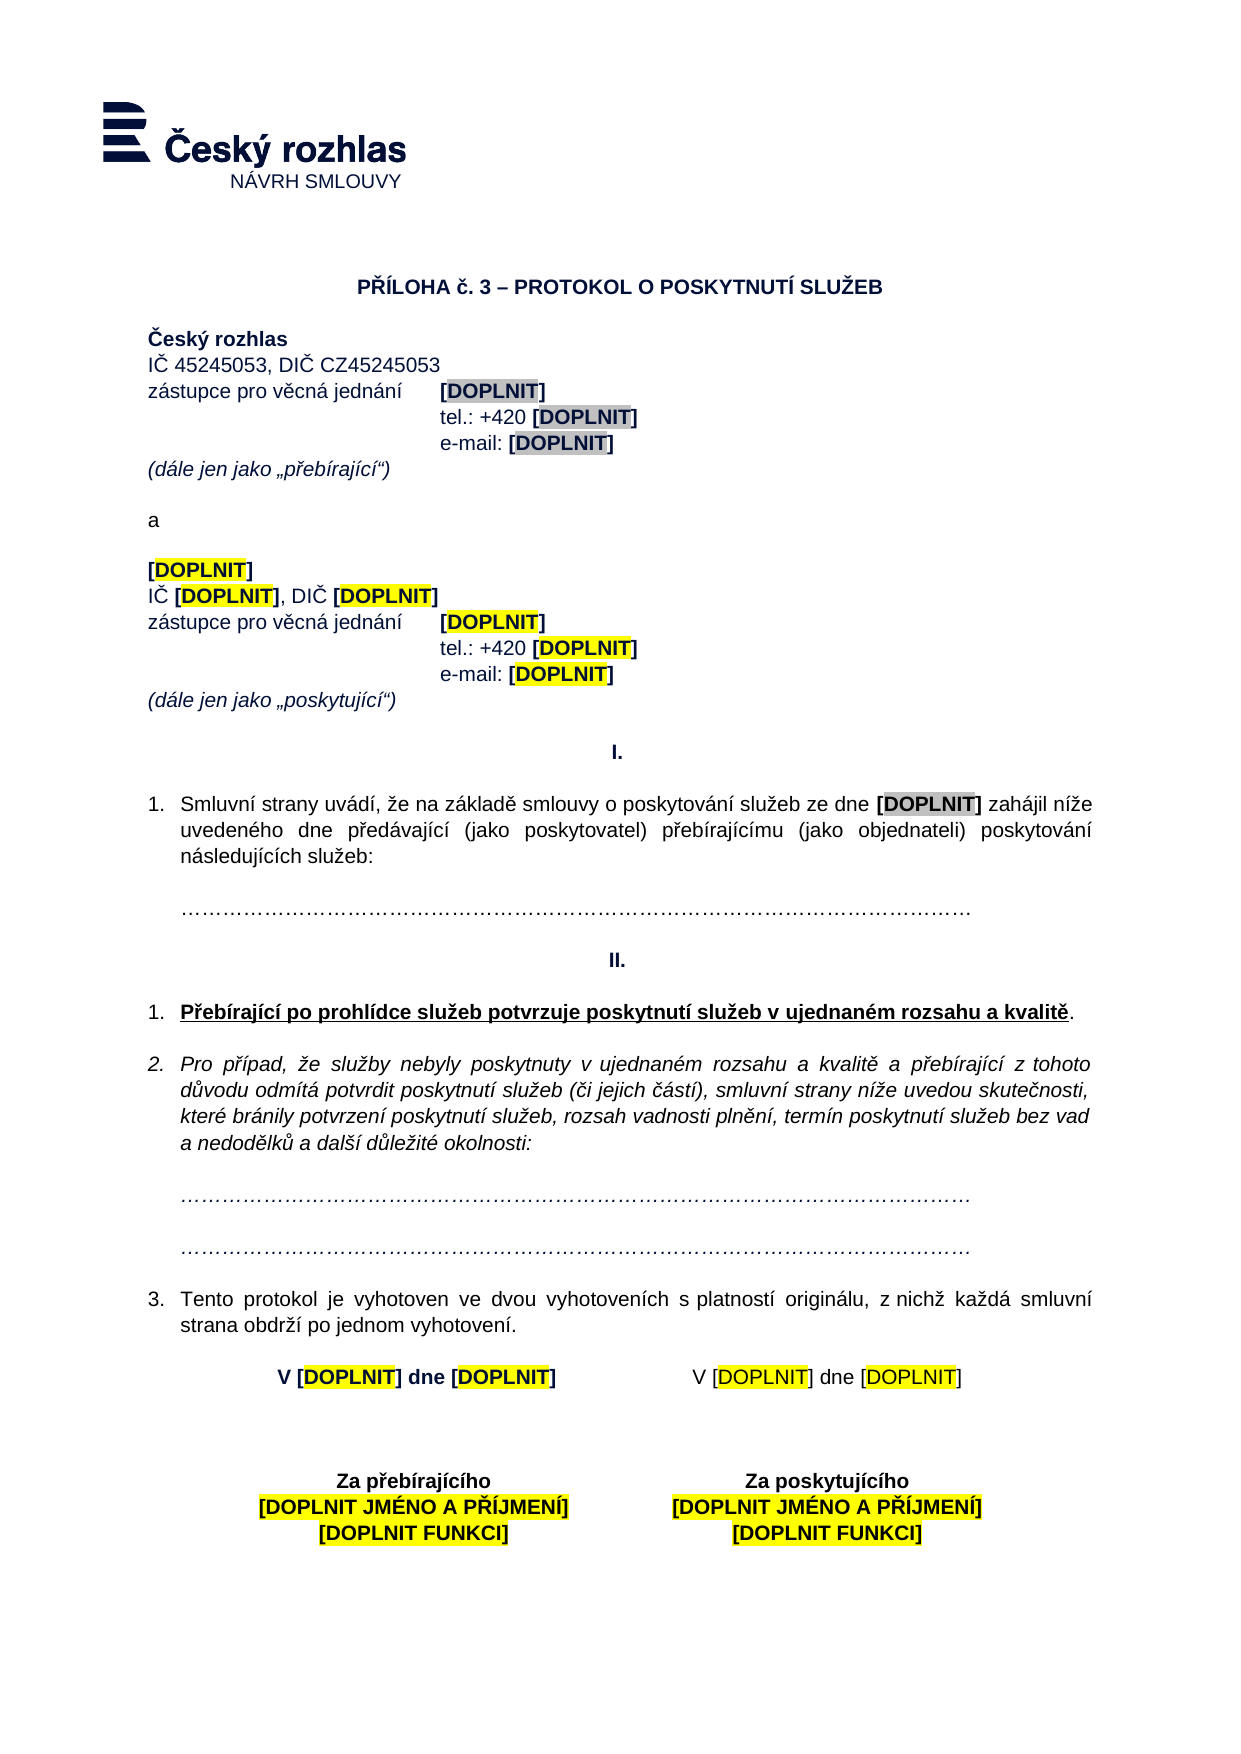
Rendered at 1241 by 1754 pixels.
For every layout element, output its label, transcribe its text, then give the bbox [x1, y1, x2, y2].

text IČ [DOPLNIT], DIČ [DOPLNIT] [148, 582, 1093, 608]
list Smluvní strany uvádí, že na základě smlouvy o poskytování služeb ze dne [DOPLNIT] zahájil níže uvedeného dne předávající (jako poskytovatel) přebírajícímu (jako objednateli) poskytování následujících služeb: [148, 791, 1093, 869]
text a [148, 508, 1093, 532]
text (dále jen jako „přebírající“) [148, 456, 1093, 482]
text tel.: +420 [DOPLNIT] [148, 634, 1093, 660]
text PŘÍLOHA č. 3 – PROTOKOL O POSKYTNUTÍ SLUŽEB [148, 273, 1093, 299]
subtitle …………………………………………………………………………………………………… [180, 1233, 1093, 1259]
list Pro případ, že služby nebyly poskytnuty v ujednaném rozsahu a kvalitě a přebírající z tohoto důvodu odmítá potvrdit poskytnutí služeb (či jejich částí), smluvní strany níže uvedou skutečnosti, které bránily potvrzení poskytnutí služeb, rozsah vadnosti plnění, termín poskytnutí služeb bez vad a nedodělků a další důležité okolnosti: [148, 1051, 1093, 1155]
text e-mail: [DOPLNIT] [148, 430, 1093, 456]
picture [103, 102, 406, 168]
list …………………………………………………………………………………………………… [180, 895, 1093, 921]
text zástupce pro věcná jednání [DOPLNIT] [148, 378, 1093, 404]
table_header V [DOPLNIT] dne [DOPLNIT] [621, 1364, 1033, 1389]
table_cell Za přebírajícího [DOPLNIT JMÉNO A PŘÍJMENÍ] [DOPLNIT FUNKCI] [207, 1390, 621, 1546]
text e-mail: [DOPLNIT] [148, 660, 1093, 686]
text Český rozhlas [148, 326, 1093, 352]
list Přebírající po prohlídce služeb potvrzuje poskytnutí služeb v ujednaném rozsahu a kvalitě. [148, 999, 1093, 1025]
text IČ 45245053, DIČ CZ45245053 [148, 352, 1093, 378]
text zástupce pro věcná jednání [DOPLNIT] [148, 608, 1093, 634]
list Tento protokol je vyhotoven ve dvou vyhotoveních s platností originálu, z nichž každá smluvní strana obdrží po jednom vyhotovení. [148, 1285, 1093, 1337]
text (dále jen jako „poskytující“) [148, 686, 1093, 712]
text [DOPLNIT] [148, 556, 1093, 582]
subtitle …………………………………………………………………………………………………… [180, 1181, 1093, 1207]
table_cell Za poskytujícího [DOPLNIT JMÉNO A PŘÍJMENÍ] [DOPLNIT FUNKCI] [621, 1390, 1033, 1546]
table_header V [DOPLNIT] dne [DOPLNIT] [207, 1364, 621, 1389]
text tel.: +420 [DOPLNIT] [148, 404, 1093, 430]
